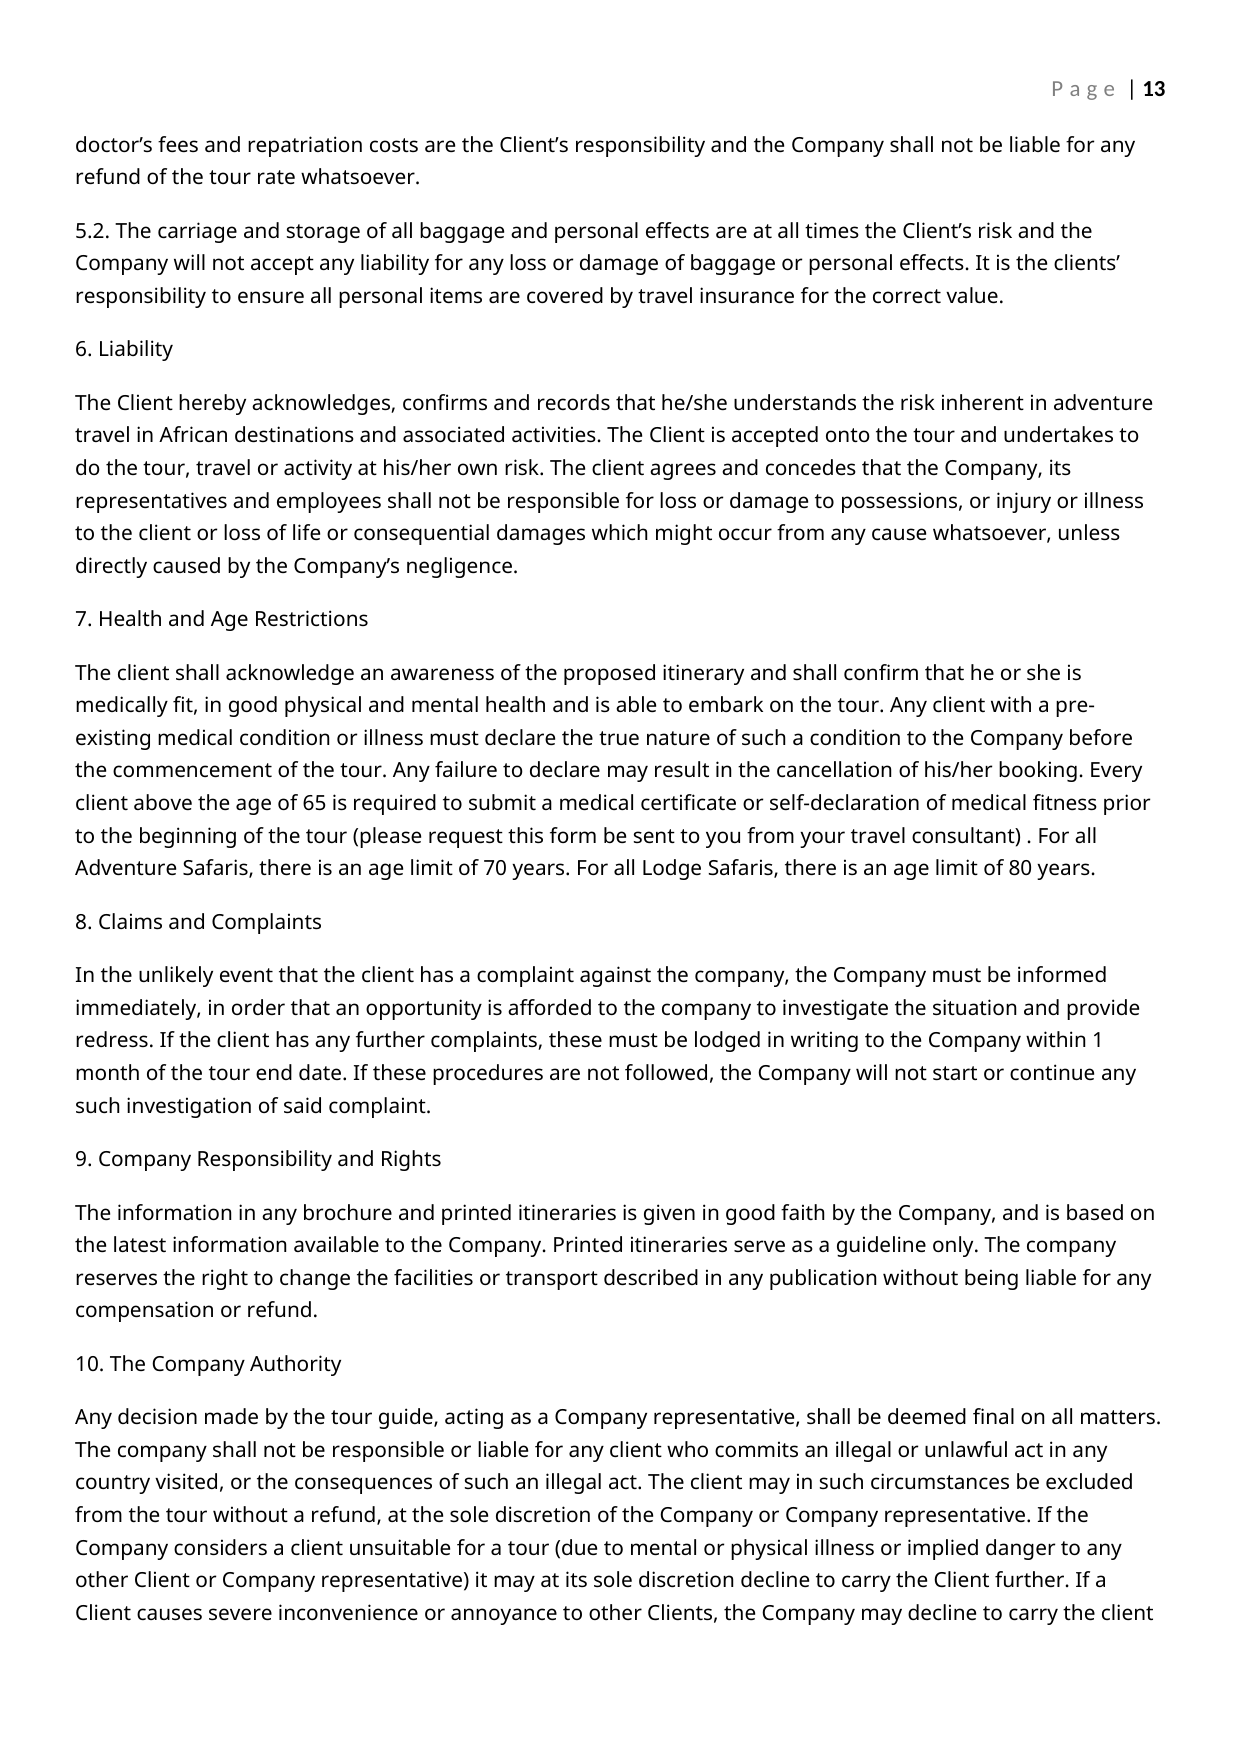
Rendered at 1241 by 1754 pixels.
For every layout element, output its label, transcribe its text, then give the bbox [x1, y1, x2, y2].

text 5.2. The carriage and storage of all baggage and personal effects are at all times the Client’s risk and the Company will not accept any liability for any loss or damage of baggage or personal effects. It is the clients’ responsibility to ensure all personal items are covered by travel insurance for the correct value. [75, 216, 1165, 309]
text 7. Health and Age Restrictions [75, 604, 1165, 633]
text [75, 130, 1165, 191]
text The client shall acknowledge an awareness of the proposed itinerary and shall confirm that he or she is medically fit, in good physical and mental health and is able to embark on the tour. Any client with a pre-existing medical condition or illness must declare the true nature of such a condition to the Company before the commencement of the tour. Any failure to declare may result in the cancellation of his/her booking. Every client above the age of 65 is required to submit a medical certificate or self-declaration of medical fitness prior to the beginning of the tour (please request this form be sent to you from your travel consultant) . For all Adventure Safaris, there is an age limit of 70 years. For all Lodge Safaris, there is an age limit of 80 years. [75, 658, 1165, 882]
text The information in any brochure and printed itineraries is given in good faith by the Company, and is based on the latest information available to the Company. Printed itineraries serve as a guideline only. The company reserves the right to change the facilities or transport described in any publication without being liable for any compensation or refund. [75, 1198, 1165, 1324]
text The Client hereby acknowledges, confirms and records that he/she understands the risk inherent in adventure travel in African destinations and associated activities. The Client is accepted onto the tour and undertakes to do the tour, travel or activity at his/her own risk. The client agrees and concedes that the Company, its representatives and employees shall not be responsible for loss or damage to possessions, or injury or illness to the client or loss of life or consequential damages which might occur from any cause whatsoever, unless directly caused by the Company’s negligence. [75, 388, 1165, 579]
text 10. The Company Authority [75, 1349, 1165, 1377]
text 8. Claims and Complaints [75, 907, 1165, 935]
text 6. Liability [75, 334, 1165, 363]
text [75, 1402, 1165, 1626]
text 9. Company Responsibility and Rights [75, 1144, 1165, 1173]
text In the unlikely event that the client has a complaint against the company, the Company must be informed immediately, in order that an opportunity is afforded to the company to investigate the situation and provide redress. If the client has any further complaints, these must be lodged in writing to the Company within 1 month of the tour end date. If these procedures are not followed, the Company will not start or continue any such investigation of said complaint. [75, 960, 1165, 1119]
